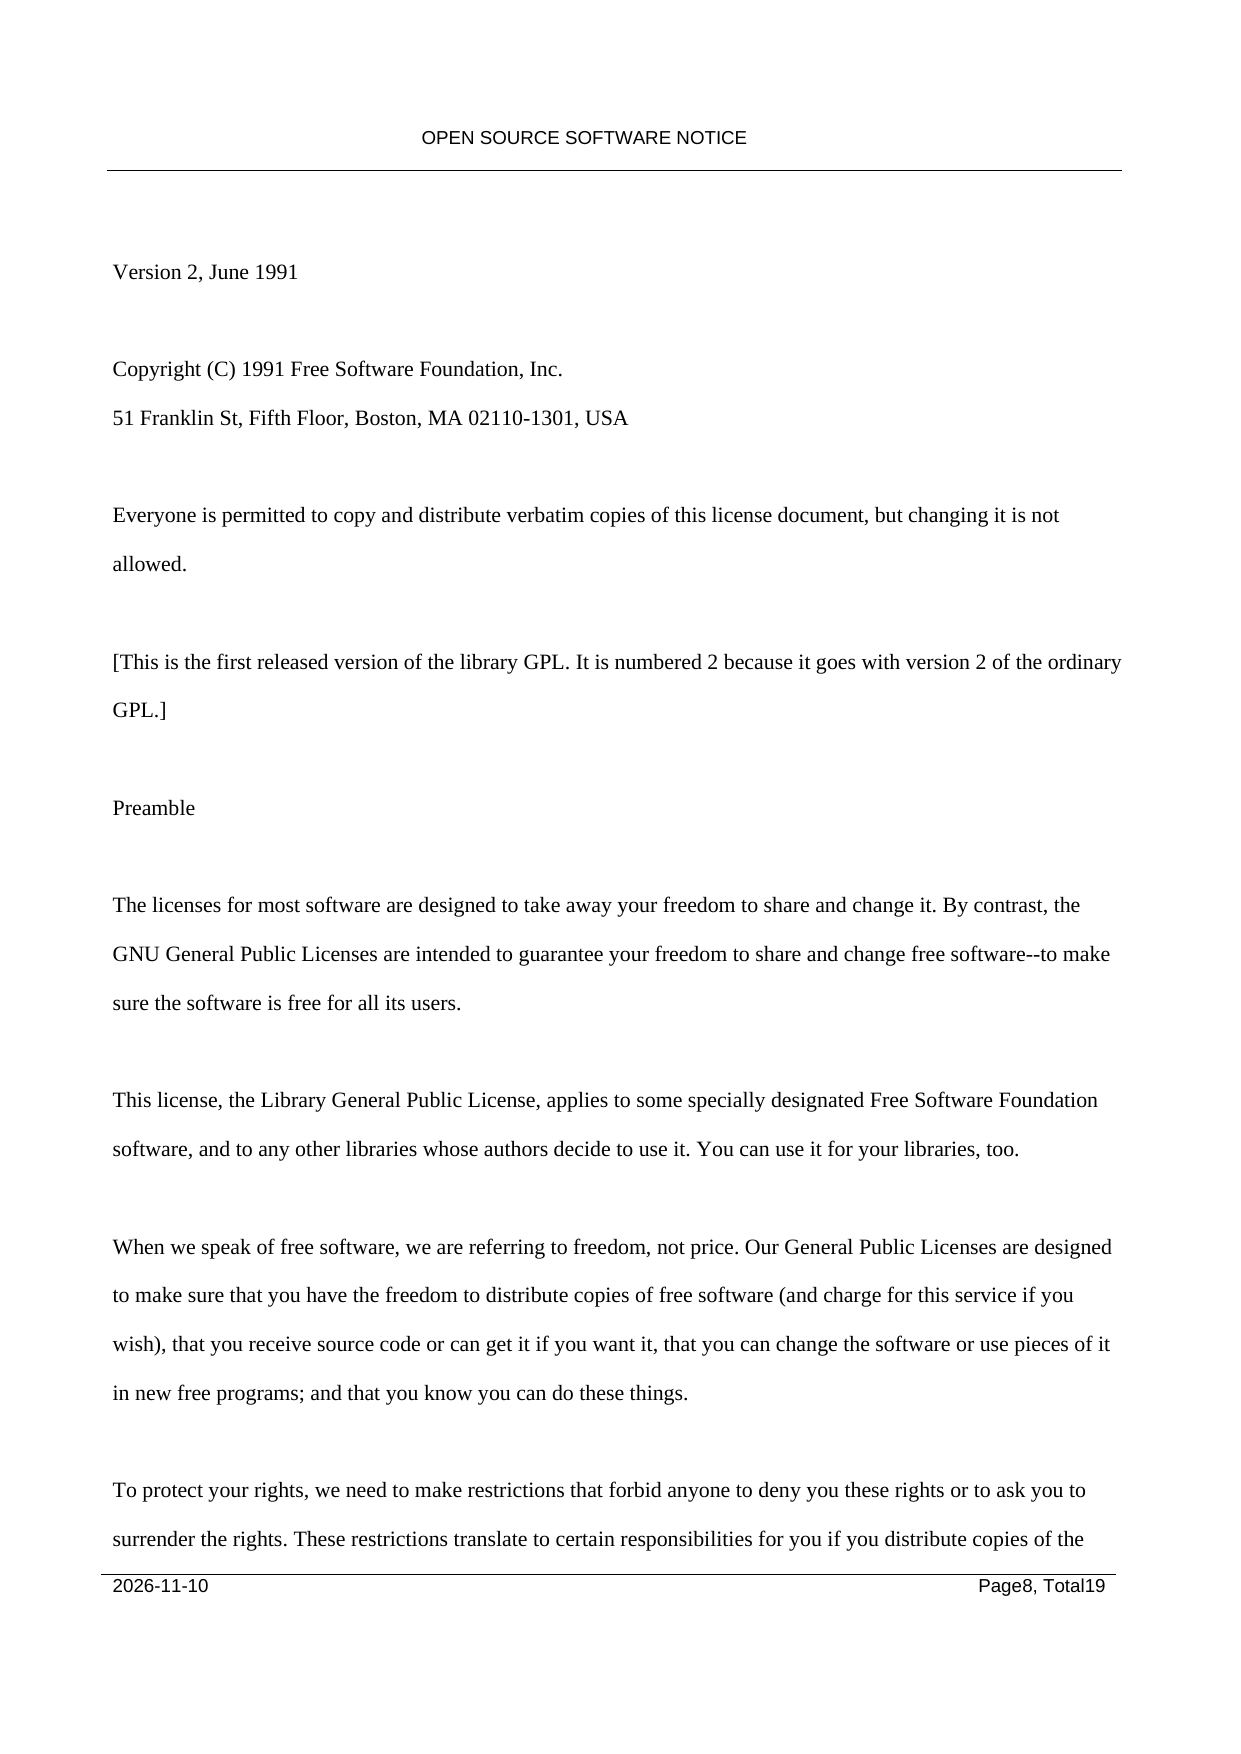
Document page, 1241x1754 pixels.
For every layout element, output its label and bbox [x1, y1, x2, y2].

text [112, 206, 1128, 1555]
